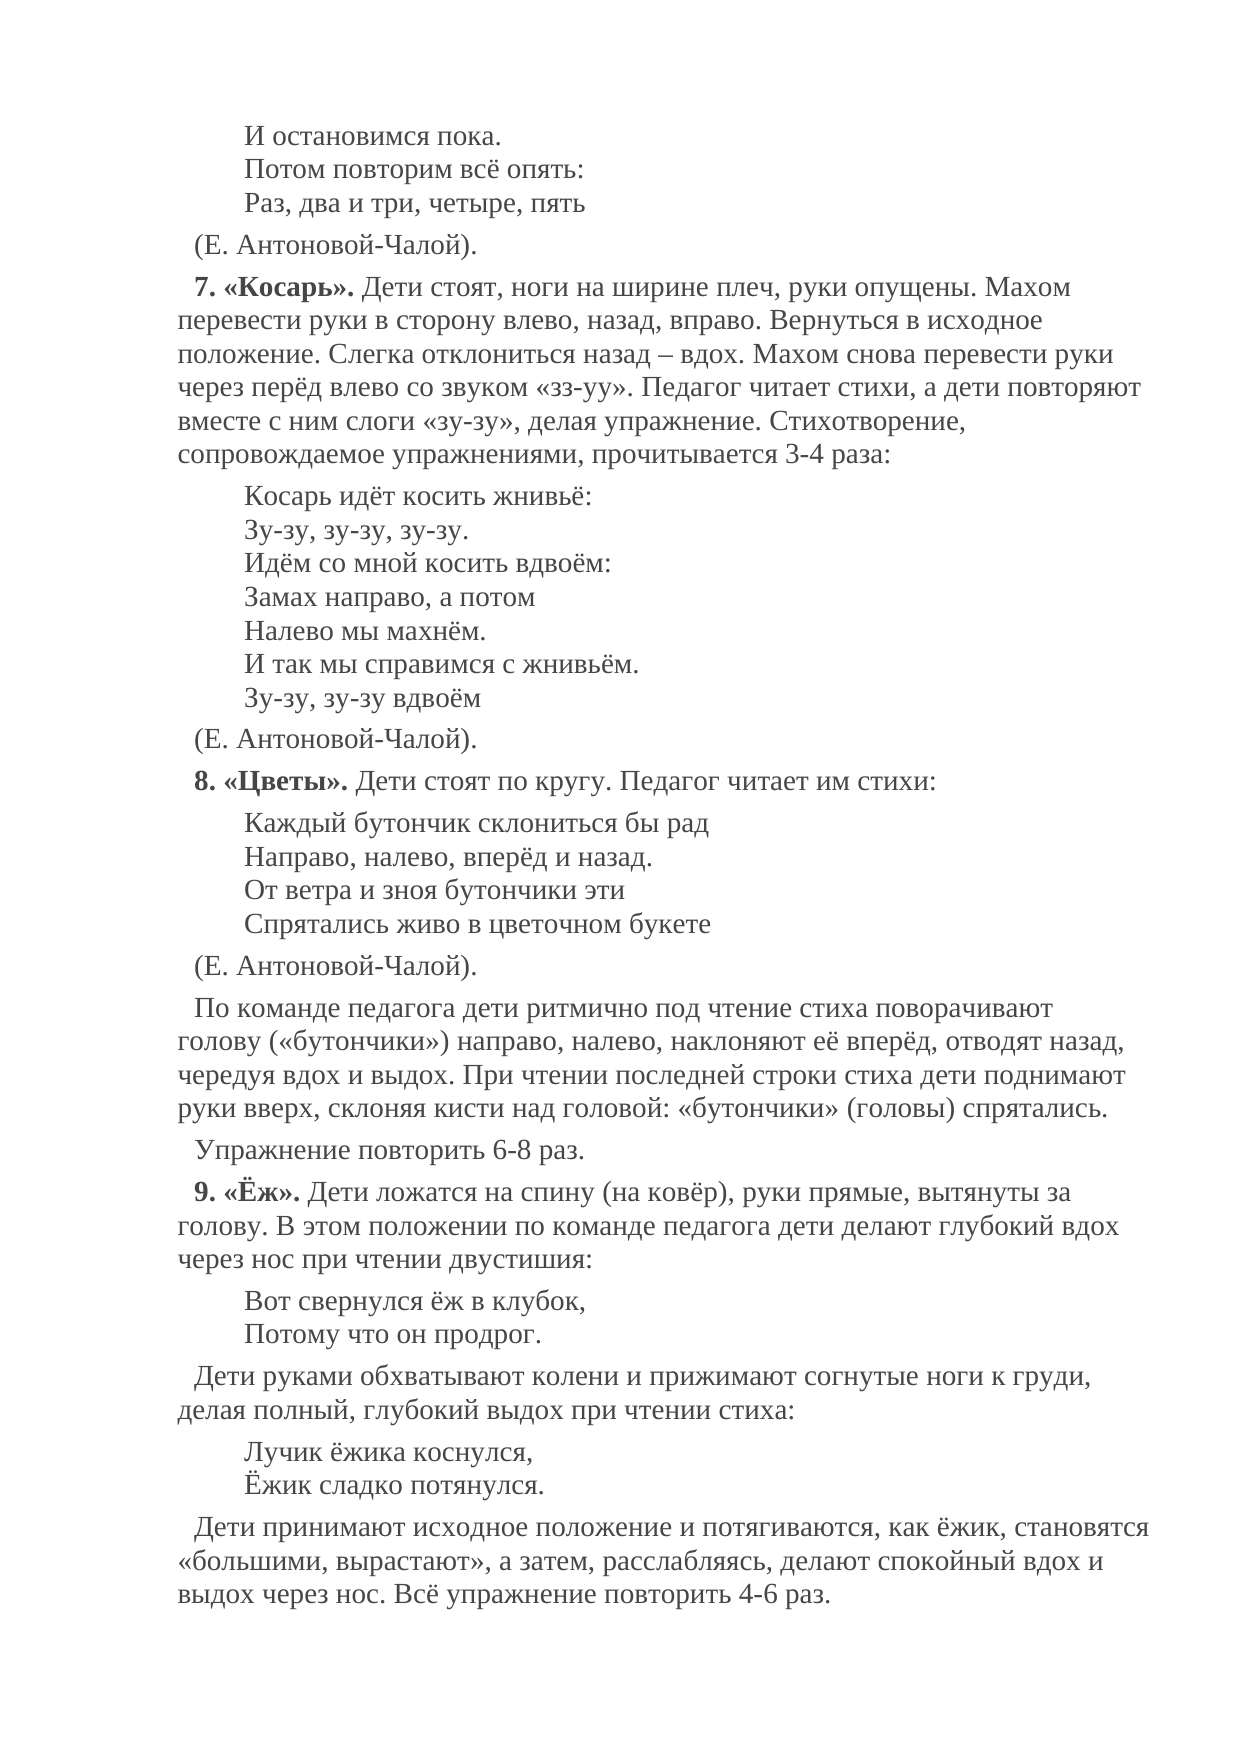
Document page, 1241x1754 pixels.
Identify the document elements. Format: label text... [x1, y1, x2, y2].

text Вот свернулся ёж в клубок, [244, 1283, 1085, 1317]
text Дети принимают исходное положение и потягиваются, как ёжик, становятся «большими, вырастают», а затем, расслабляясь, делают спокойный вдох и выдох через нос. Всё упражнение повторить 4-6 раз. [177, 1509, 1152, 1610]
text Зу-зу, зу-зу, зу-зу. [244, 512, 1085, 546]
text Каждый бутончик склониться бы рад [244, 805, 1085, 839]
text Идём со мной косить вдвоём: [244, 546, 1085, 579]
text 9. «Ёж». Дети ложатся на спину (на ковёр), руки прямые, вытянуты за голову. В этом положении по команде педагога дети делают глубокий вдох через нос при чтении двустишия: [177, 1174, 1152, 1275]
text От ветра и зноя бутончики эти [244, 872, 1085, 906]
text И так мы справимся с жнивьём. [244, 646, 1085, 680]
text Спрятались живо в цветочном букете [244, 906, 1085, 939]
text Потом повторим всё опять: [244, 152, 1085, 185]
text Ёжик сладко потянулся. [244, 1467, 1085, 1501]
text И остановимся пока. [244, 118, 1085, 152]
text Дети руками обхватывают колени и прижимают согнутые ноги к груди, делая полный, глубокий выдох при чтении стиха: [177, 1358, 1152, 1426]
text (Е. Антоновой-Чалой). [177, 948, 1152, 981]
text Замах направо, а потом [244, 579, 1085, 613]
text 8. «Цветы». Дети стоят по кругу. Педагог читает им стихи: [177, 763, 1152, 797]
text Косарь идёт косить жнивьё: [244, 478, 1085, 512]
text Раз, два и три, четыре, пять [244, 185, 1085, 219]
text Упражнение повторить 6-8 раз. [177, 1132, 1152, 1166]
text Зу-зу, зу-зу вдвоём [244, 680, 1085, 713]
text 7. «Косарь». Дети стоят, ноги на ширине плеч, руки опущены. Махом перевести руки в сторону влево, назад, вправо. Вернуться в исходное положение. Слегка отклониться назад – вдох. Махом снова перевести руки через перёд влево со звуком «зз-уу». Педагог читает стихи, а дети повторяют вместе с ним слоги «зу-зу», делая упражнение. Стихотворение, сопровождаемое упражнениями, прочитывается 3-4 раза: [177, 269, 1152, 470]
text Налево мы махнём. [244, 613, 1085, 646]
text Потому что он продрог. [244, 1317, 1085, 1350]
text (Е. Антоновой-Чалой). [177, 722, 1152, 755]
text Лучик ёжика коснулся, [244, 1434, 1085, 1467]
text Направо, налево, вперёд и назад. [244, 839, 1085, 872]
text По команде педагога дети ритмично под чтение стиха поворачивают голову («бутончики») направо, налево, наклоняют её вперёд, отводят назад, чередуя вдох и выдох. При чтении последней строки стиха дети поднимают руки вверх, склоняя кисти над головой: «бутончики» (головы) спрятались. [177, 990, 1152, 1124]
text (Е. Антоновой-Чалой). [177, 227, 1152, 261]
